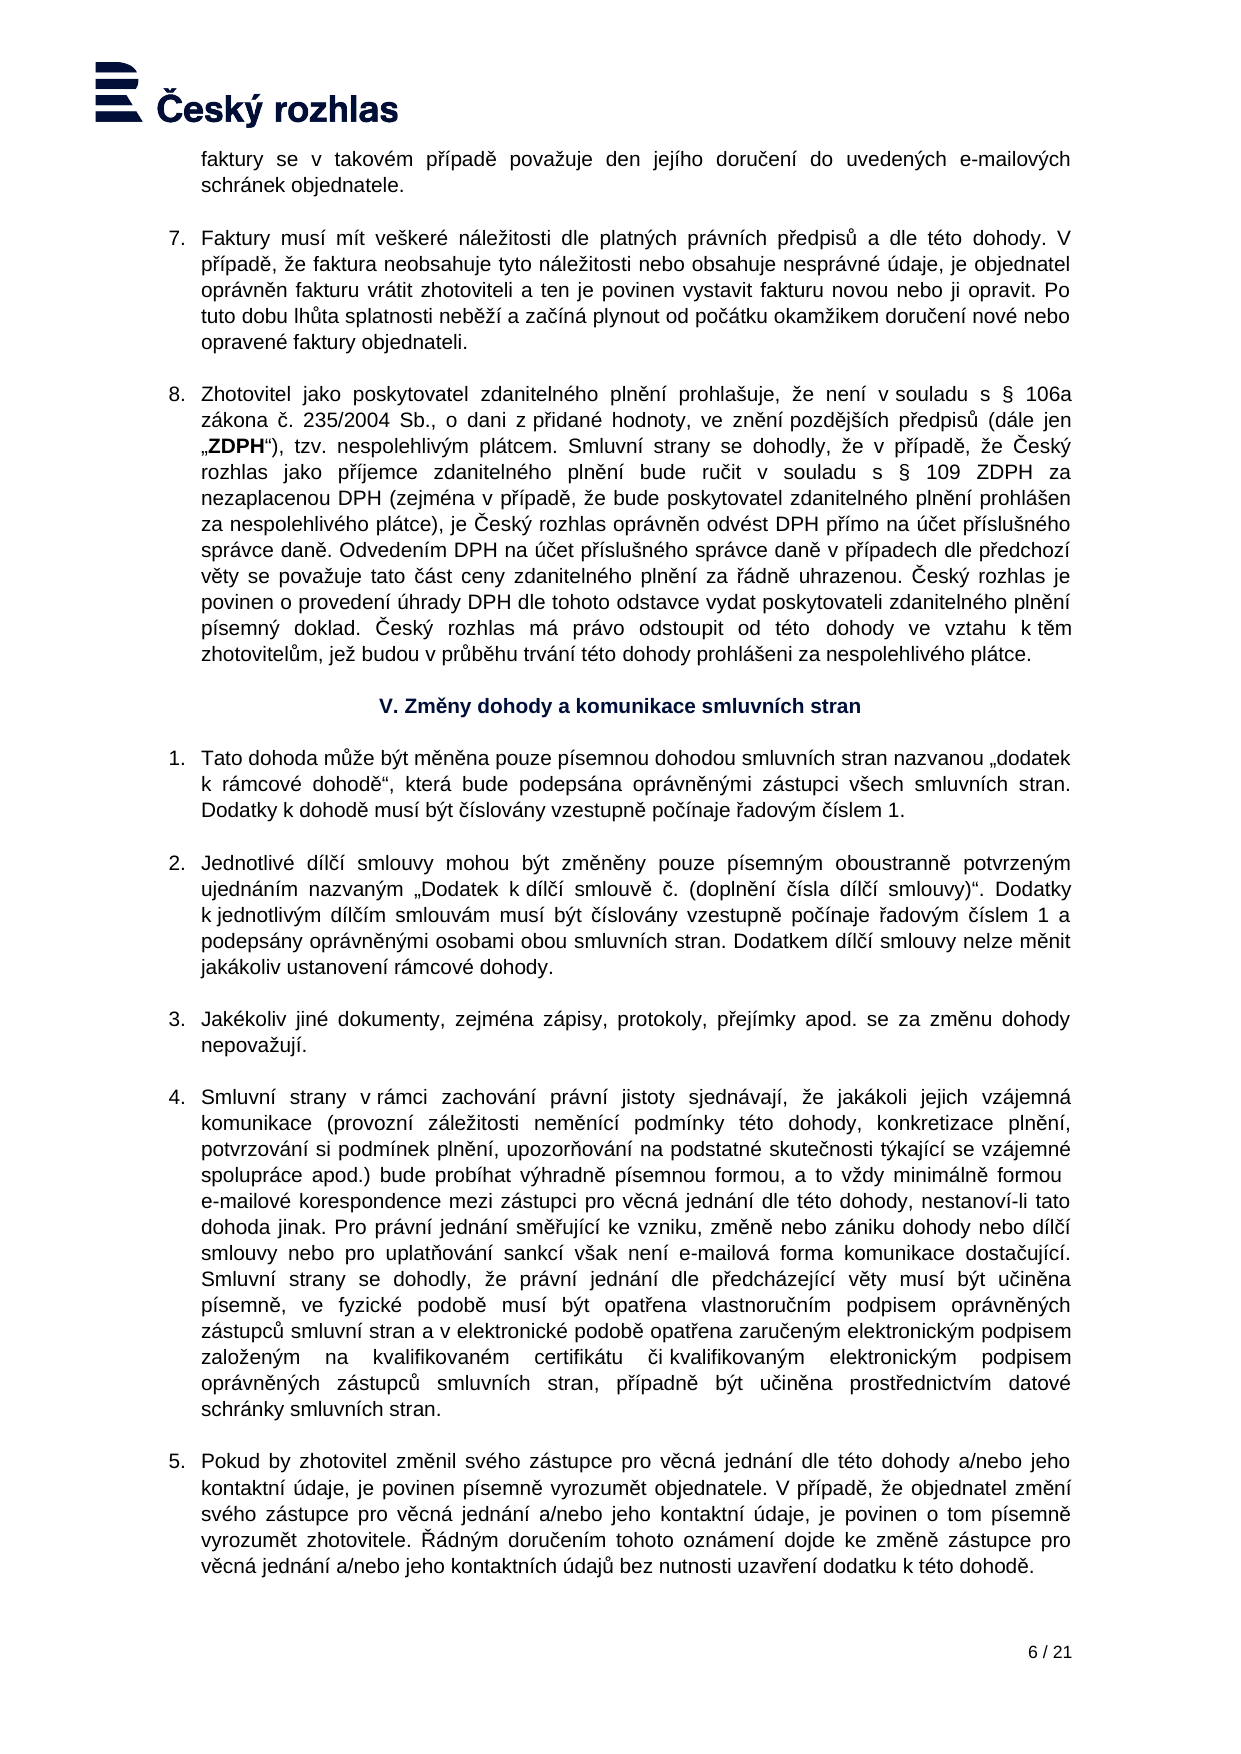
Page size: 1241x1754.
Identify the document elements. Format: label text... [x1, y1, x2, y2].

picture [95, 62, 398, 128]
list Jednotlivé dílčí smlouvy mohou být změněny pouze písemným oboustranně potvrzeným ujednáním nazvaným „Dodatek k dílčí smlouvě č. (doplnění čísla dílčí smlouvy)“. Dodatky k jednotlivým dílčím smlouvám musí být číslovány vzestupně počínaje řadovým číslem 1 a podepsány oprávněnými osobami obou smluvních stran. Dodatkem dílčí smlouvy nelze měnit jakákoliv ustanovení rámcové dohody. [168, 849, 1072, 979]
list Zhotovitel jako poskytovatel zdanitelného plnění prohlašuje, že není v souladu s § 106a zákona č. 235/2004 Sb., o dani z přidané hodnoty, ve znění pozdějších předpisů (dále jen „ZDPH“), tzv. nespolehlivým plátcem. Smluvní strany se dohodly, že v případě, že Český rozhlas jako příjemce zdanitelného plnění bude ručit v souladu s § 109 ZDPH za nezaplacenou DPH (zejména v případě, že bude poskytovatel zdanitelného plnění prohlášen za nespolehlivého plátce), je Český rozhlas oprávněn odvést DPH přímo na účet příslušného správce daně. Odvedením DPH na účet příslušného správce daně v případech dle předchozí věty se považuje tato část ceny zdanitelného plnění za řádně uhrazenou. Český rozhlas je povinen o provedení úhrady DPH dle tohoto odstavce vydat poskytovateli zdanitelného plnění písemný doklad. Český rozhlas má právo odstoupit od této dohody ve vztahu k těm zhotovitelům, jež budou v průběhu trvání této dohody prohlášeni za nespolehlivého plátce. [168, 380, 1072, 667]
list Pokud by zhotovitel změnil svého zástupce pro věcná jednání dle této dohody a/nebo jeho kontaktní údaje, je povinen písemně vyrozumět objednatele. V případě, že objednatel změní svého zástupce pro věcná jednání a/nebo jeho kontaktní údaje, je povinen o tom písemně vyrozumět zhotovitele. Řádným doručením tohoto oznámení dojde ke změně zástupce pro věcná jednání a/nebo jeho kontaktních údajů bez nutnosti uzavření dodatku k této dohodě. [168, 1448, 1072, 1578]
subtitle Změny dohody a komunikace smluvních stran [168, 693, 1072, 719]
list Jakékoliv jiné dokumenty, zejména zápisy, protokoly, přejímky apod. se za změnu dohody nepovažují. [168, 1005, 1072, 1057]
list Smluvní strany v rámci zachování právní jistoty sjednávají, že jakákoli jejich vzájemná komunikace (provozní záležitosti neměnící podmínky této dohody, konkretizace plnění, potvrzování si podmínek plnění, upozorňování na podstatné skutečnosti týkající se vzájemné spolupráce apod.) bude probíhat výhradně písemnou formou, a to vždy minimálně formou e-mailové korespondence mezi zástupci pro věcná jednání dle této dohody, nestanoví-li tato dohoda jinak. Pro právní jednání směřující ke vzniku, změně nebo zániku dohody nebo dílčí smlouvy nebo pro uplatňování sankcí však není e-mailová forma komunikace dostačující. Smluvní strany se dohodly, že právní jednání dle předcházející věty musí být učiněna písemně, ve fyzické podobě musí být opatřena vlastnoručním podpisem oprávněných zástupců smluvní stran a v elektronické podobě opatřena zaručeným elektronickým podpisem založeným na kvalifikovaném certifikátu či kvalifikovaným elektronickým podpisem oprávněných zástupců smluvních stran, případně být učiněna prostřednictvím datové schránky smluvních stran. [168, 1083, 1072, 1422]
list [168, 146, 1072, 198]
list Faktury musí mít veškeré náležitosti dle platných právních předpisů a dle této dohody. V případě, že faktura neobsahuje tyto náležitosti nebo obsahuje nesprávné údaje, je objednatel oprávněn fakturu vrátit zhotoviteli a ten je povinen vystavit fakturu novou nebo ji opravit. Po tuto dobu lhůta splatnosti neběží a začíná plynout od počátku okamžikem doručení nové nebo opravené faktury objednateli. [168, 224, 1072, 354]
list Tato dohoda může být měněna pouze písemnou dohodou smluvních stran nazvanou „dodatek k rámcové dohodě“, která bude podepsána oprávněnými zástupci všech smluvních stran. Dodatky k dohodě musí být číslovány vzestupně počínaje řadovým číslem 1. [168, 745, 1072, 823]
